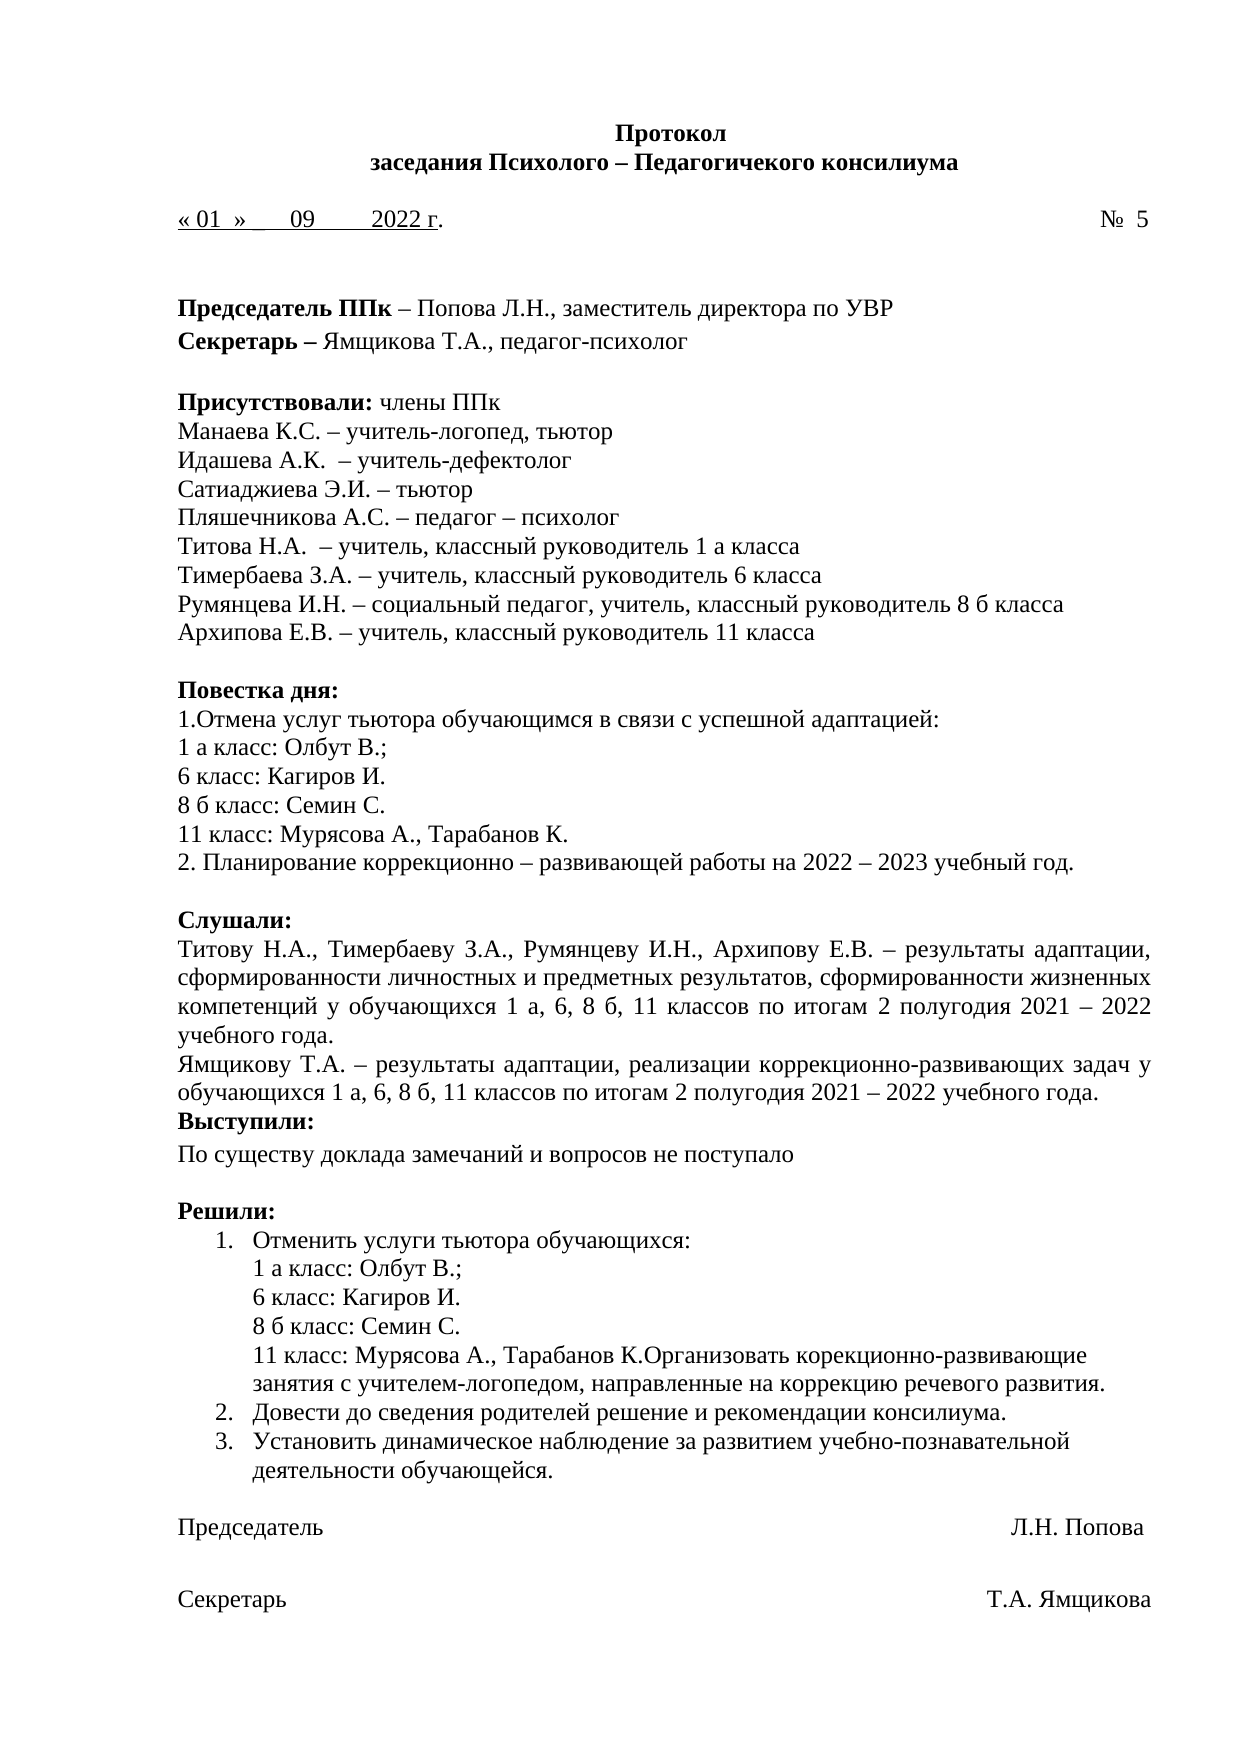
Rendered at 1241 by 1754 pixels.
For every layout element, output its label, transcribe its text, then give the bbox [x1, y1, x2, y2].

text заседания Психолого – Педагогичекого консилиума [177, 147, 1152, 176]
text Протокол [177, 118, 1152, 147]
text 8 б класс: Семин С. [252, 1311, 1152, 1340]
text Присутствовали: члены ППк [177, 387, 1152, 416]
text Румянцева И.Н. – социальный педагог, учитель, классный руководитель 8 б класса [177, 589, 1152, 617]
text Титову Н.А., Тимербаеву З.А., Румянцеву И.Н., Архипову Е.В. – результаты адаптации, сформированности личностных и предметных результатов, сформированности жизненных компетенций у обучающихся 1 а, 6, 8 б, 11 классов по итогам 2 полугодия 2021 – 2022 учебного года. [177, 934, 1152, 1049]
text Слушали: [177, 905, 1152, 934]
text По существу доклада замечаний и вопросов не поступало [177, 1139, 1152, 1168]
text 6 класс: Кагиров И. [177, 761, 1152, 790]
text 1.Отмена услуг тьютора обучающимся в связи с успешной адаптацией: [177, 704, 1152, 732]
text Выступили: [177, 1106, 1152, 1135]
text Сатиаджиева Э.И. – тьютор [177, 474, 1152, 502]
text Архипова Е.В. – учитель, классный руководитель 11 класса [177, 617, 1152, 646]
text 8 б класс: Семин С. [177, 790, 1152, 819]
text « 01 » _ 09 2022 г. № 5 [177, 204, 1152, 232]
text Титова Н.А. – учитель, классный руководитель 1 а класса [177, 531, 1152, 560]
text 6 класс: Кагиров И. [252, 1282, 1152, 1311]
text Секретарь Т.А. Ямщикова [177, 1584, 1152, 1613]
text Решили: [177, 1196, 1152, 1225]
text 11 класс: Мурясова А., Тарабанов К. [177, 819, 1152, 847]
list Довести до сведения родителей решение и рекомендации консилиума. [215, 1397, 1152, 1426]
list Отменить услуги тьютора обучающихся: [215, 1225, 1152, 1253]
text 11 класс: Мурясова А., Тарабанов К.Организовать корекционно-развивающие занятия с учителем-логопедом, направленные на коррекцию речевого развития. [252, 1340, 1152, 1397]
text 2. Планирование коррекционно – развивающей работы на 2022 – 2023 учебный год. [177, 847, 1152, 876]
text Председатель Л.Н. Попова [177, 1512, 1152, 1541]
text Манаева К.С. – учитель-логопед, тьютор [177, 416, 1152, 445]
text Повестка дня: [177, 675, 1152, 704]
text Тимербаева З.А. – учитель, классный руководитель 6 класса [177, 560, 1152, 589]
text Идашева А.К. – учитель-дефектолог [177, 445, 1152, 474]
text Председатель ППк – Попова Л.Н., заместитель директора по УВР [177, 293, 1152, 321]
text Секретарь – Ямщикова Т.А., педагог-психолог [177, 326, 1152, 354]
text 1 а класс: Олбут В.; [177, 732, 1152, 761]
text 1 а класс: Олбут В.; [252, 1253, 1152, 1282]
text Пляшечникова А.С. – педагог – психолог [177, 502, 1152, 531]
text Ямщикову Т.А. – результаты адаптации, реализации коррекционно-развивающих задач у обучающихся 1 а, 6, 8 б, 11 классов по итогам 2 полугодия 2021 – 2022 учебного года. [177, 1049, 1152, 1106]
list Установить динамическое наблюдение за развитием учебно-познавательной деятельности обучающейся. [215, 1426, 1152, 1483]
